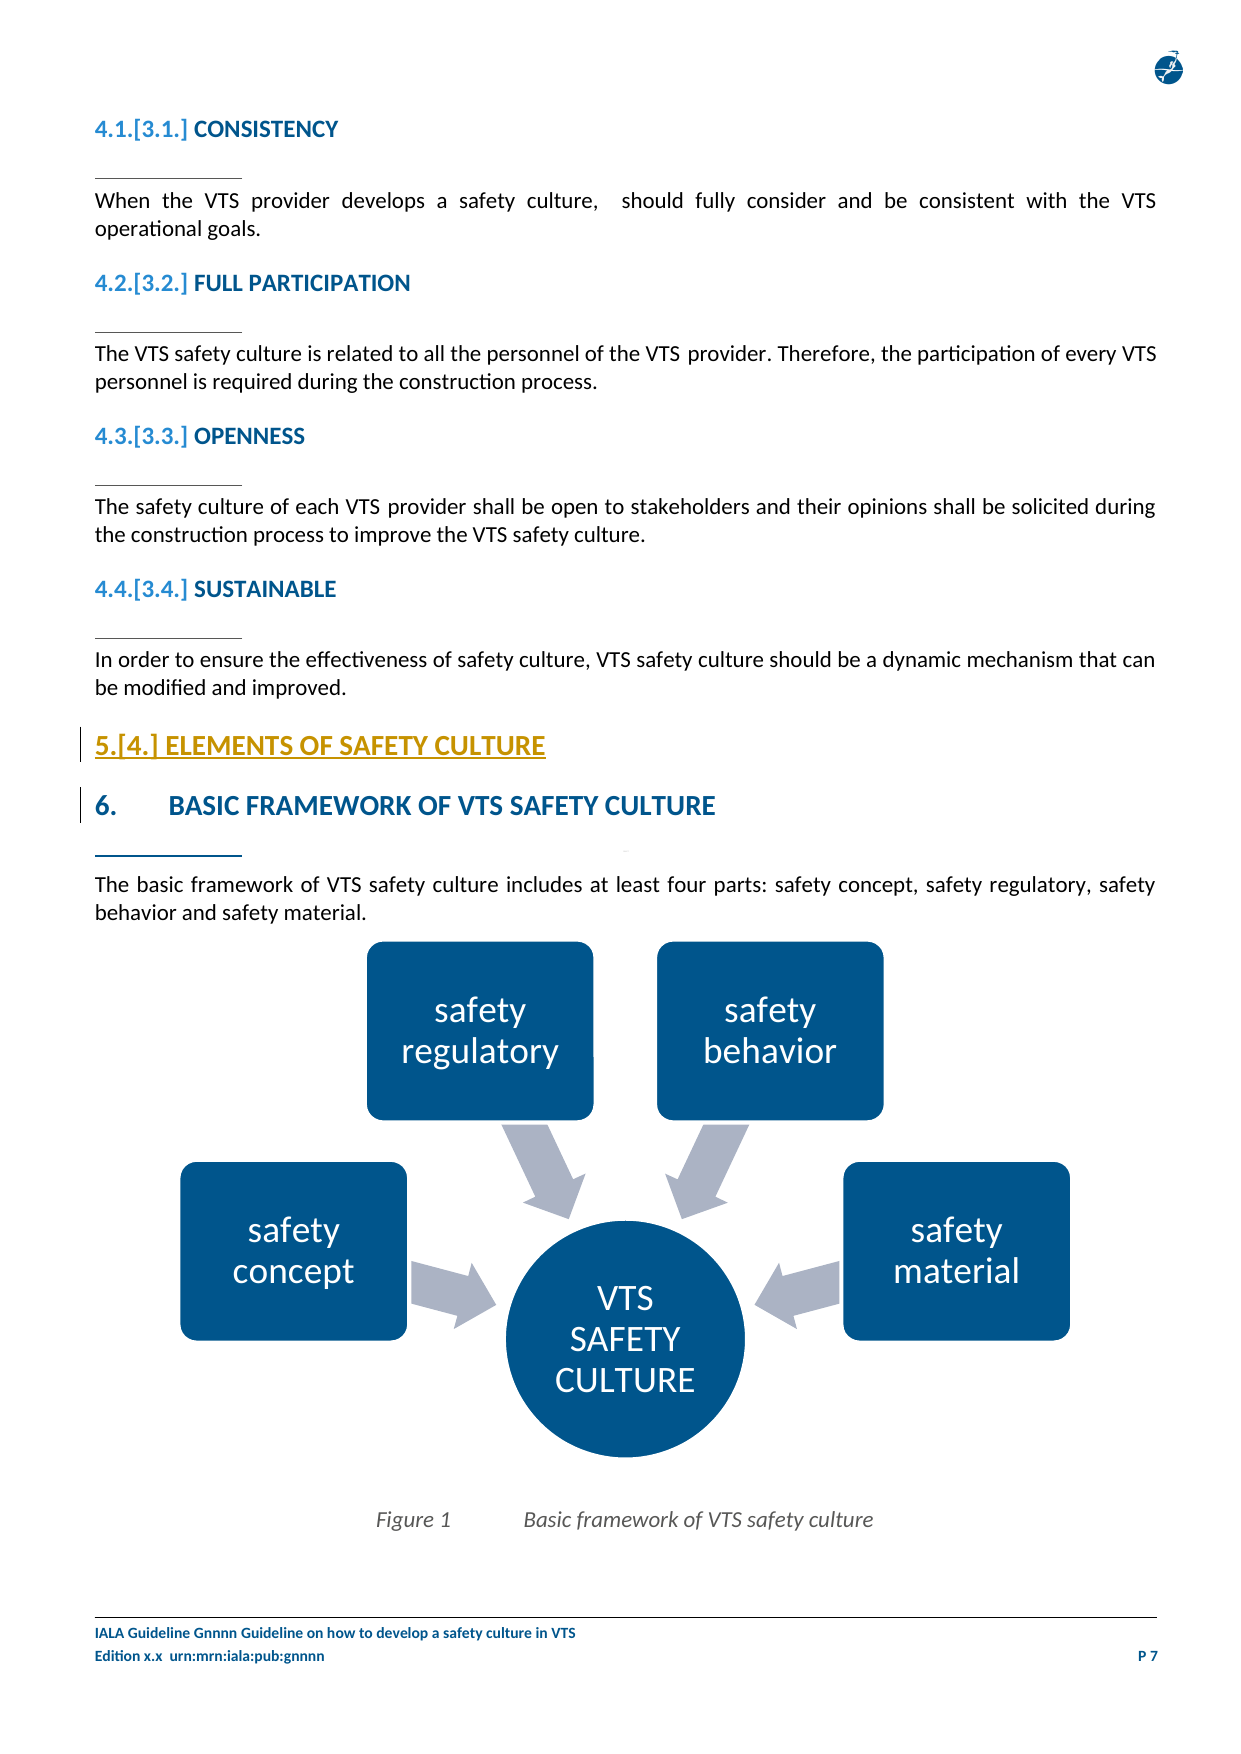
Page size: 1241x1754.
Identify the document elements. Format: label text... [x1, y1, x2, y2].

text In order to ensure the effectiveness of safety culture, VTS safety culture should be a dynamic mechanism that can be modified and improved. [94, 646, 1157, 702]
text Figure 1 Basic framework of VTS safety culture [94, 1505, 1157, 1533]
subtitle Consistency [94, 114, 1084, 144]
subtitle Full participation [94, 267, 1084, 297]
subtitle Sustainable [94, 573, 1084, 604]
text The VTS safety culture is related to all the personnel of the VTS provider. Therefore, the participation of every VTS personnel is required during the construction process. [94, 339, 1157, 395]
text The basic framework of VTS safety culture includes at least four parts: safety concept, safety regulatory, safety behavior and safety material. [94, 870, 1157, 926]
subtitle Openness [94, 420, 1084, 451]
text The safety culture of each VTS provider shall be open to stakeholders and their opinions shall be solicited during the construction process to improve the VTS safety culture. [94, 492, 1157, 548]
subtitle Basic framework of VTS safety culture [94, 787, 1157, 823]
picture [1123, 0, 1241, 119]
text When the VTS provider develops a safety culture, should fully consider and be consistent with the VTS operational goals. [94, 186, 1157, 242]
